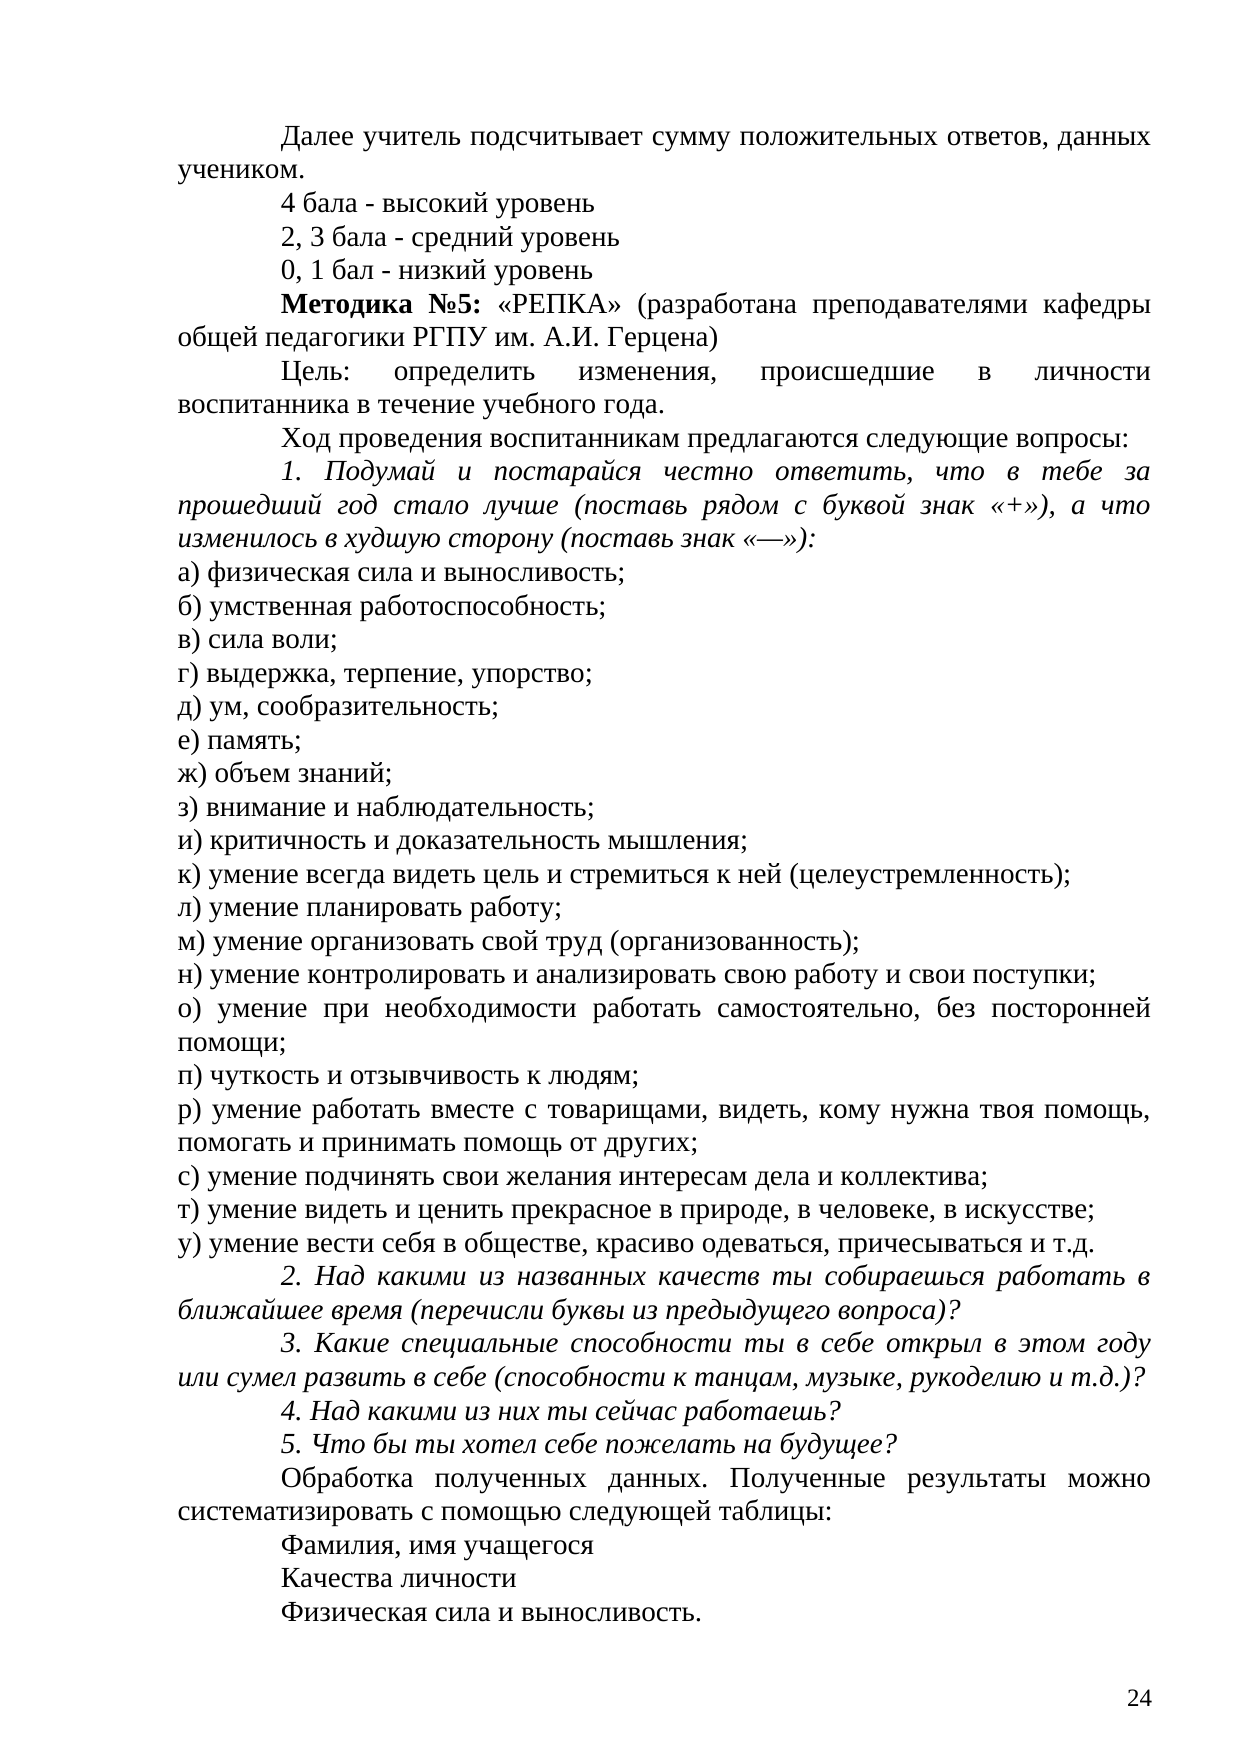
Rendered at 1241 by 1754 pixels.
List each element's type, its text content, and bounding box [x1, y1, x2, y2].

text Фамилия, имя учащегося [177, 1527, 1152, 1560]
text и) критичность и доказательность мышления; [177, 822, 1152, 856]
text н) умение контролировать и анализировать свою работу и свои поступки; [177, 957, 1152, 990]
text 4. Над какими из них ты сейчас работаешь? [177, 1393, 1152, 1426]
text 1. Подумай и постарайся честно ответить, что в тебе за прошедший год стало лучше (поставь рядом с буквой знак «+»), а что изменилось в худшую сторону (поставь знак «—»): [177, 453, 1152, 554]
text Далее учитель подсчитывает сумму положительных ответов, данных учеником. [177, 118, 1152, 185]
text к) умение всегда видеть цель и стремиться к ней (целеустремленность); [177, 856, 1152, 889]
text т) умение видеть и ценить прекрасное в природе, в человеке, в искусстве; [177, 1191, 1152, 1225]
text 4 бала - высокий уровень [177, 185, 1152, 219]
text р) умение работать вместе с товарищами, видеть, кому нужна твоя помощь, помогать и принимать помощь от других; [177, 1091, 1152, 1158]
text л) умение планировать работу; [177, 889, 1152, 923]
text 2. Над какими из названных качеств ты собираешься работать в ближайшее время (перечисли буквы из предыдущего вопроса)? [177, 1258, 1152, 1326]
text 0, 1 бал - низкий уровень [177, 252, 1152, 286]
text с) умение подчинять свои желания интересам дела и коллектива; [177, 1158, 1152, 1191]
text о) умение при необходимости работать самостоятельно, без посторонней помощи; [177, 990, 1152, 1057]
text д) ум, сообразительность; [177, 688, 1152, 722]
text Обработка полученных данных. Полученные результаты можно систематизировать с помощью следующей таблицы: [177, 1460, 1152, 1527]
text Цель: определить изменения, происшедшие в личности воспитанника в течение учебного года. [177, 353, 1152, 420]
text у) умение вести себя в обществе, красиво одеваться, причесываться и т.д. [177, 1225, 1152, 1258]
text Методика №5: «РЕПКА» (разработана преподавателями кафедры общей педагогики РГПУ им. А.И. Герцена) [177, 286, 1152, 353]
text 3. Какие специальные способности ты в себе открыл в этом году или сумел развить в себе (способности к танцам, музыке, рукоделию и т.д.)? [177, 1326, 1152, 1393]
text а) физическая сила и выносливость; [177, 554, 1152, 588]
text в) сила воли; [177, 621, 1152, 655]
text з) внимание и наблюдательность; [177, 789, 1152, 822]
text 2, 3 бала - средний уровень [177, 219, 1152, 252]
text Ход проведения воспитанникам предлагаются следующие вопросы: [177, 420, 1152, 453]
text г) выдержка, терпение, упорство; [177, 655, 1152, 688]
text Физическая сила и выносливость. [177, 1594, 1152, 1627]
text 5. Что бы ты хотел себе пожелать на будущее? [177, 1426, 1152, 1460]
text б) умственная работоспособность; [177, 588, 1152, 621]
text е) память; [177, 722, 1152, 755]
text п) чуткость и отзывчивость к людям; [177, 1057, 1152, 1091]
text ж) объем знаний; [177, 755, 1152, 789]
text м) умение организовать свой труд (организованность); [177, 923, 1152, 957]
text Качества личности [177, 1560, 1152, 1594]
